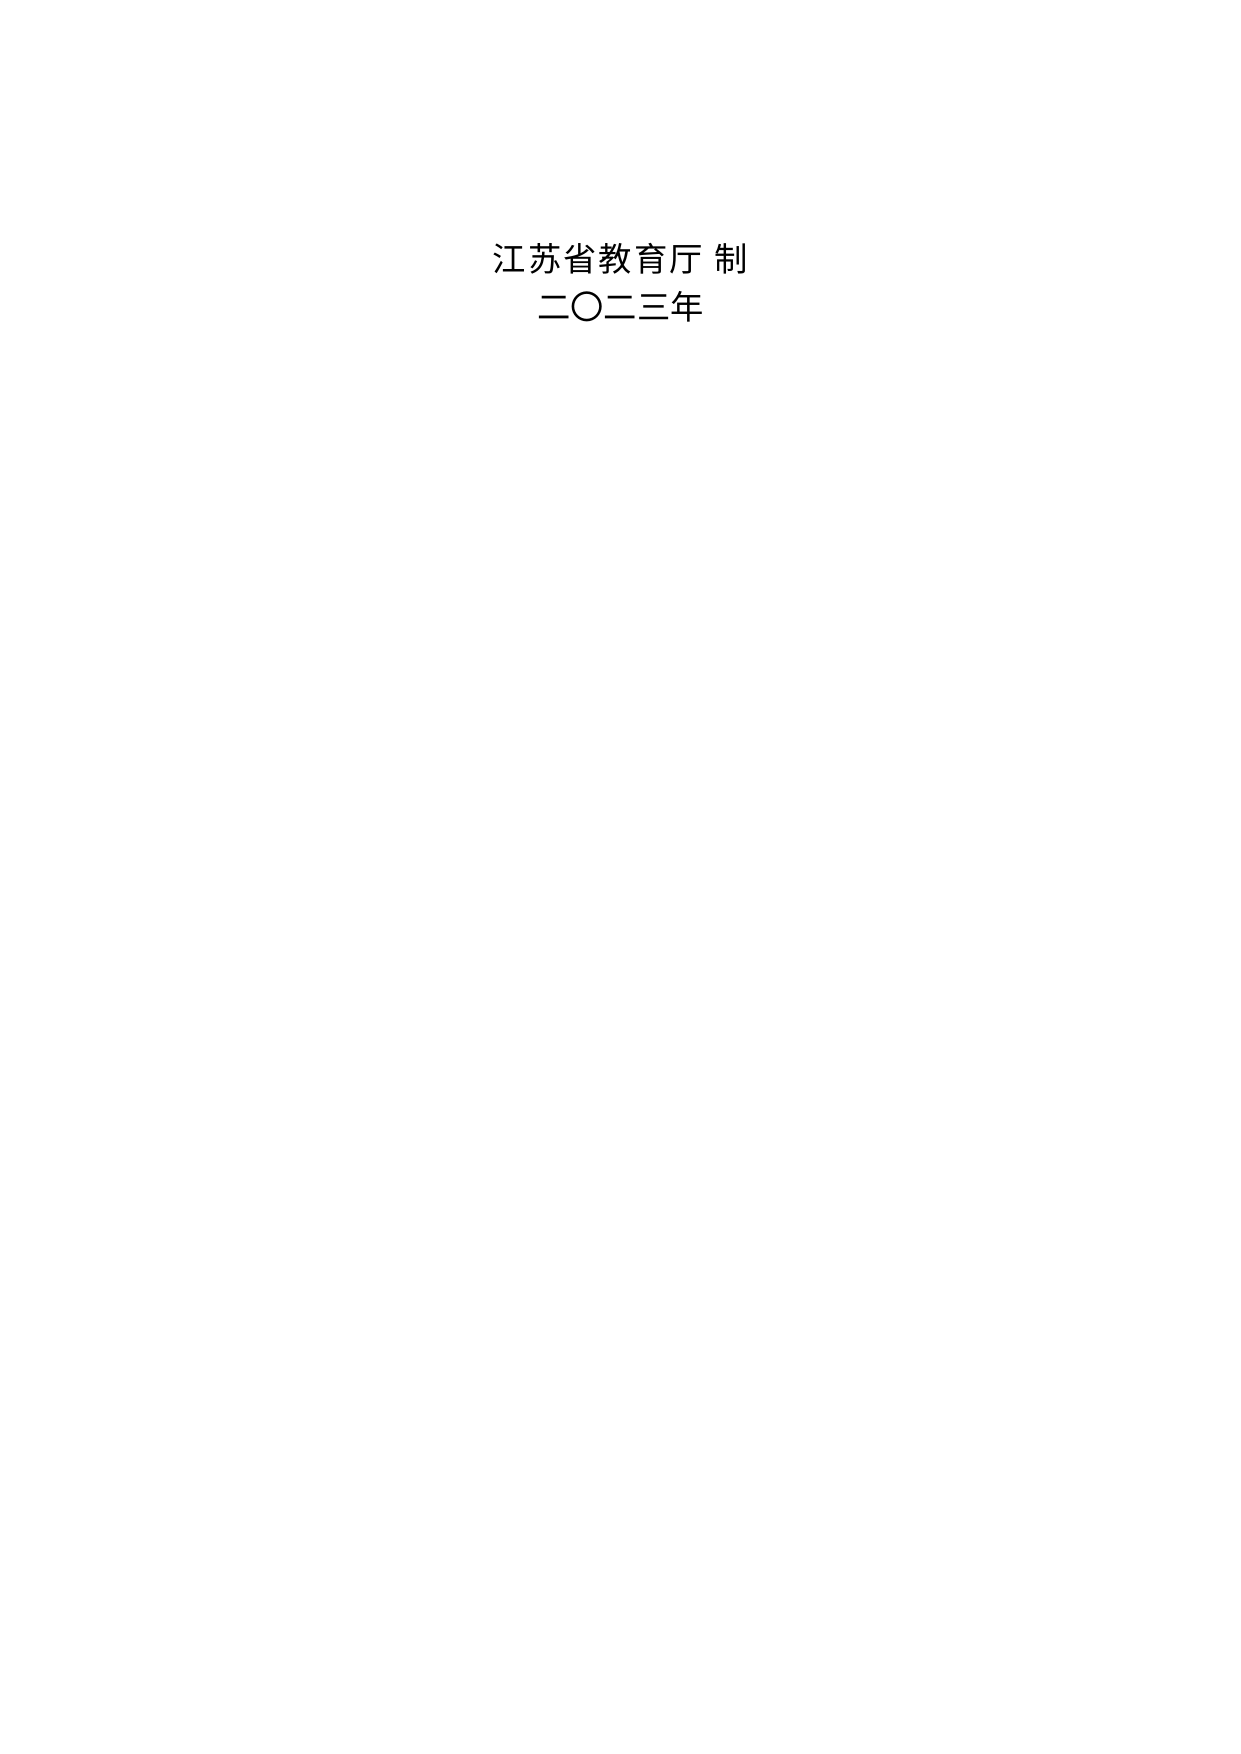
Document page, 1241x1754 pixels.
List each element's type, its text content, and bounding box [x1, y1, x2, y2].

text 二〇二三年 [159, 281, 1081, 329]
text 江苏省教育厅 制 [159, 233, 1081, 281]
